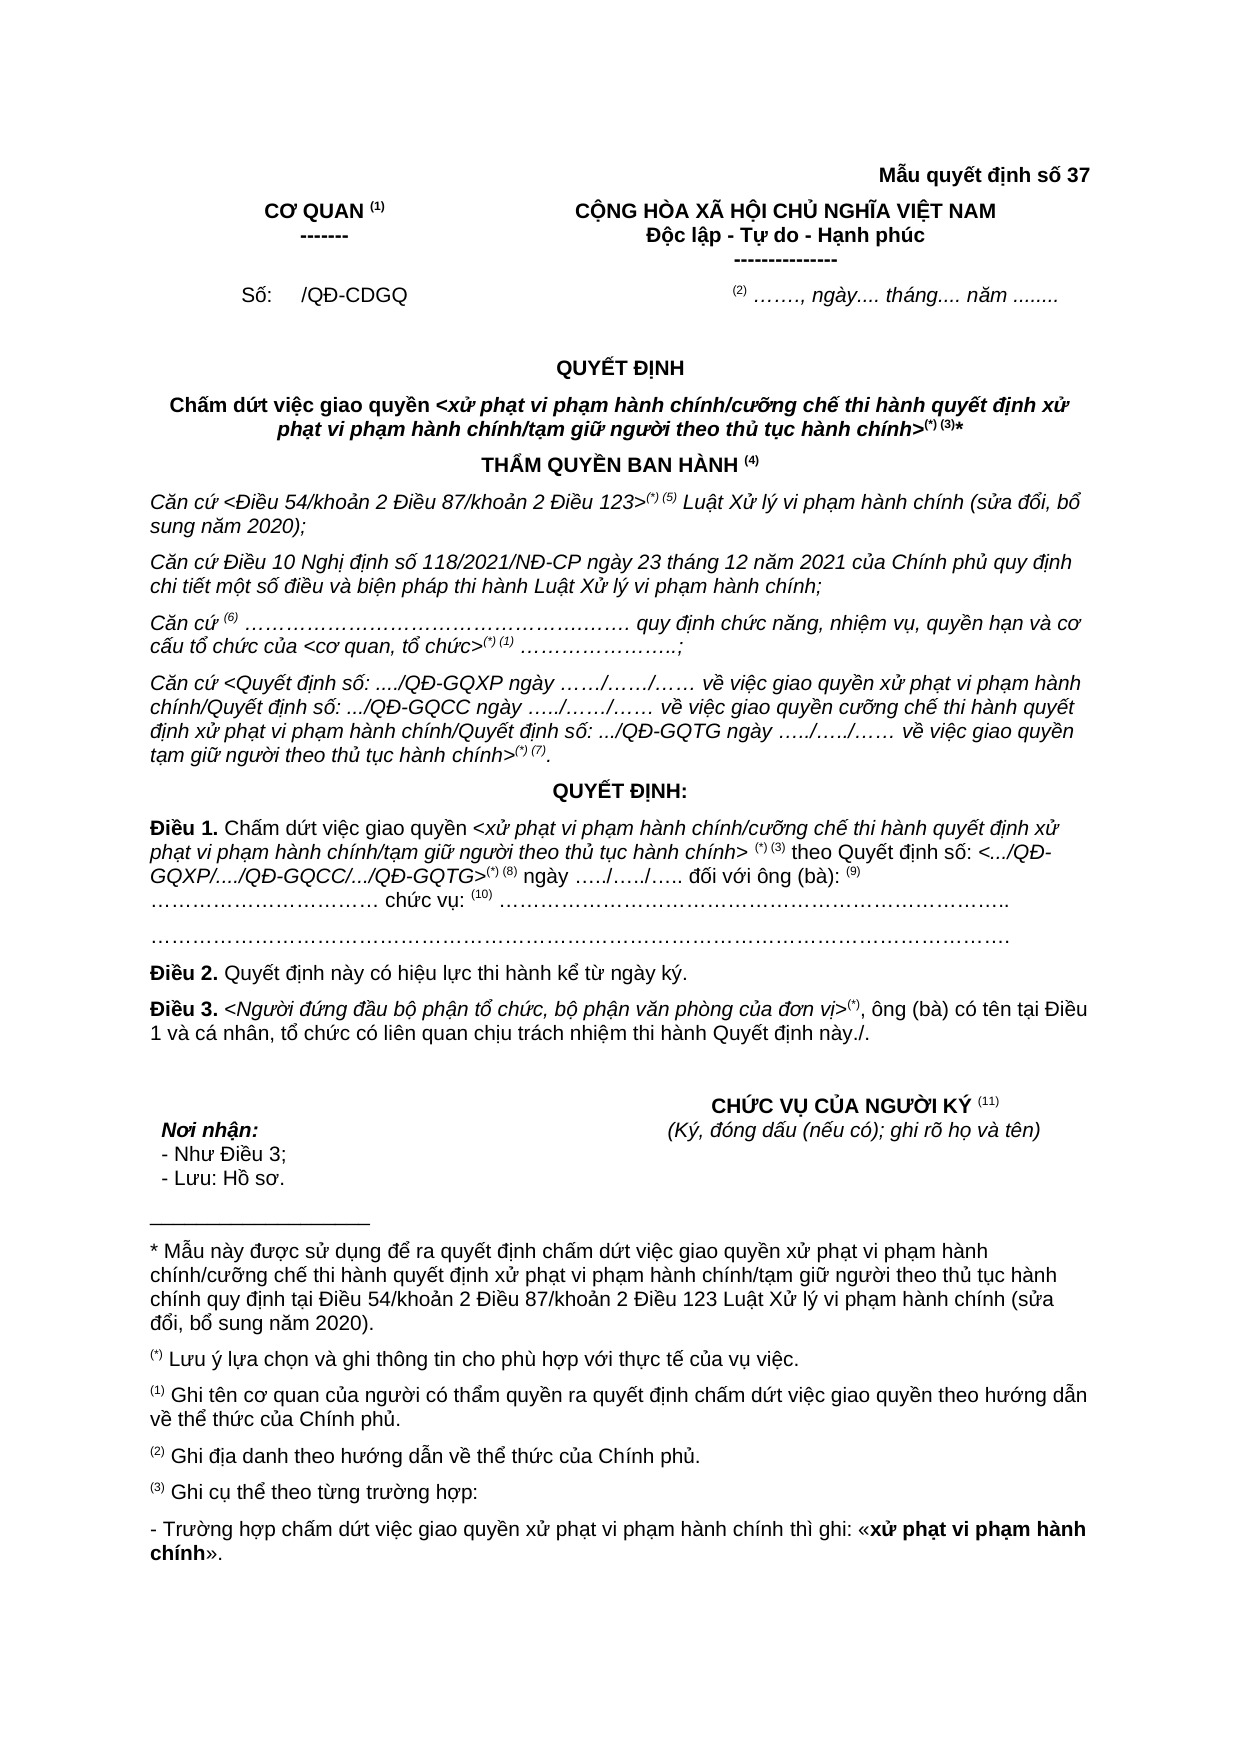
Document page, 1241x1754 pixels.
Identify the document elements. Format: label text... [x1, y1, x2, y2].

text Điều 3. <Người đứng đầu bộ phận tổ chức, bộ phận văn phòng của đơn vị>(*), ông (bà) có tên tại Điều 1 và cá nhân, tổ chức có liên quan chịu trách nhiệm thi hành Quyết định này./. [150, 997, 1090, 1045]
text ___________________ [150, 1202, 1090, 1226]
text (3) Ghi cụ thể theo từng trường hợp: [150, 1480, 1090, 1504]
text QUYẾT ĐỊNH: [150, 779, 1090, 803]
table_cell Số: /QĐ-CDGQ [150, 271, 499, 307]
text Điều 1. Chấm dứt việc giao quyền <xử phạt vi phạm hành chính/cưỡng chế thi hành quyết định xử phạt vi phạm hành chính/tạm giữ người theo thủ tục hành chính> (*) (3) theo Quyết định số: <.../QĐ-GQXP/..../QĐ-GQCC/.../QĐ-GQTG>(*) (8) ngày …../…../….. đối với ông (bà): (9) …………………………… chức vụ: (10) ……………………………………………………………….. [150, 816, 1090, 911]
text THẨM QUYỀN BAN HÀNH (4) [150, 453, 1090, 477]
text Căn cứ <Quyết định số: ..../QĐ-GQXP ngày ……/……/…… về việc giao quyền xử phạt vi phạm hành chính/Quyết định số: .../QĐ-GQCC ngày …../……/…… về việc giao quyền cưỡng chế thi hành quyết định xử phạt vi phạm hành chính/Quyết định số: .../QĐ-GQTG ngày …../…../…… về việc giao quyền tạm giữ người theo thủ tục hành chính>(*) (7). [150, 671, 1090, 767]
text * Mẫu này được sử dụng để ra quyết định chấm dứt việc giao quyền xử phạt vi phạm hành chính/cưỡng chế thi hành quyết định xử phạt vi phạm hành chính/tạm giữ người theo thủ tục hành chính quy định tại Điều 54/khoản 2 Điều 87/khoản 2 Điều 123 Luật Xử lý vi phạm hành chính (sửa đổi, bổ sung năm 2020). [150, 1238, 1090, 1334]
table_header CỘNG HÒA XÃ HỘI CHỦ NGHĨA VIỆT NAM Độc lập - Tự do - Hạnh phúc --------------- [499, 186, 1072, 271]
text Mẫu quyết định số 37 [150, 162, 1090, 186]
text Điều 2. Quyết định này có hiệu lực thi hành kể từ ngày ký. [150, 960, 1090, 984]
text Chấm dứt việc giao quyền <xử phạt vi phạm hành chính/cưỡng chế thi hành quyết định xử phạt vi phạm hành chính/tạm giữ người theo thủ tục hành chính>(*) (3)* [150, 393, 1090, 441]
text (2) Ghi địa danh theo hướng dẫn về thể thức của Chính phủ. [150, 1444, 1090, 1468]
text QUYẾT ĐỊNH [150, 356, 1090, 380]
table_cell (2) ……., ngày.... tháng.... năm ........ [499, 271, 1072, 307]
table_header CƠ QUAN (1) ------- [150, 186, 499, 271]
table_header CHỨC VỤ CỦA NGƯỜI KÝ (11) (Ký, đóng dấu (nếu có); ghi rõ họ và tên) [620, 1081, 1090, 1189]
text (1) Ghi tên cơ quan của người có thẩm quyền ra quyết định chấm dứt việc giao quyền theo hướng dẫn về thể thức của Chính phủ. [150, 1383, 1090, 1431]
text - Trường hợp chấm dứt việc giao quyền xử phạt vi phạm hành chính thì ghi: «xử phạt vi phạm hành chính». [150, 1517, 1090, 1564]
text Căn cứ <Điều 54/khoản 2 Điều 87/khoản 2 Điều 123>(*) (5) Luật Xử lý vi phạm hành chính (sửa đổi, bổ sung năm 2020); [150, 489, 1090, 537]
text (*) Lưu ý lựa chọn và ghi thông tin cho phù hợp với thực tế của vụ việc. [150, 1347, 1090, 1371]
text Căn cứ Điều 10 Nghị định số 118/2021/NĐ-CP ngày 23 tháng 12 năm 2021 của Chính phủ quy định chi tiết một số điều và biện pháp thi hành Luật Xử lý vi phạm hành chính; [150, 550, 1090, 598]
text Căn cứ (6) ………………………………………….……. quy định chức năng, nhiệm vụ, quyền hạn và cơ cấu tổ chức của <cơ quan, tổ chức>(*) (1) …………………..; [150, 610, 1090, 658]
text ……………………………………………………………………………………………………………. [150, 924, 1090, 948]
table_header Nơi nhận: - Như Điều 3; - Lưu: Hồ sơ. [150, 1081, 620, 1189]
